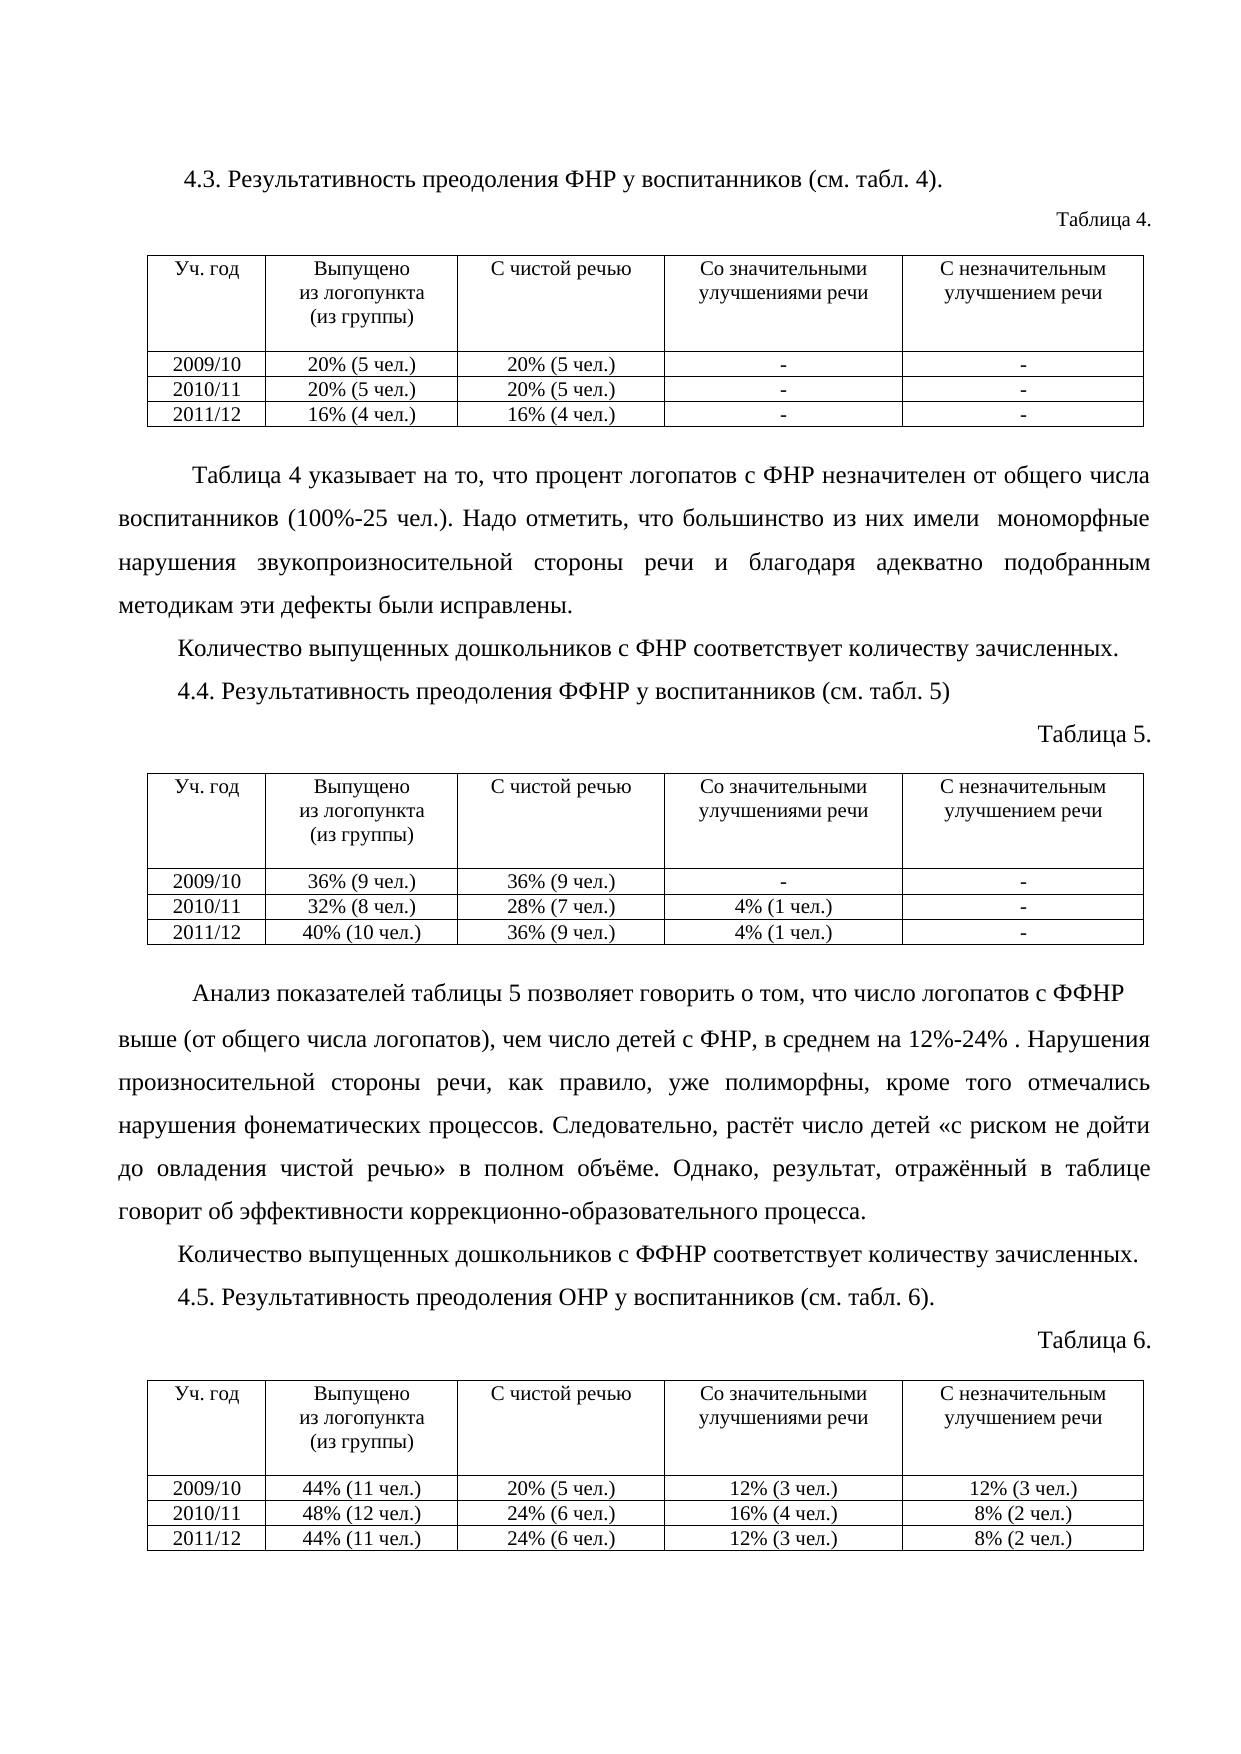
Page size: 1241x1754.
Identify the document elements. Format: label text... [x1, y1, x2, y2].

table_header Выпущено из логопункта (из группы) [266, 256, 457, 351]
table_header Уч. год [148, 256, 265, 351]
table_header Со значительными улучшениями речи [665, 1381, 902, 1475]
table_cell 24% (6 чел.) [458, 1526, 664, 1550]
table_cell 2011/12 [148, 1526, 265, 1550]
table_cell 16% (4 чел.) [266, 402, 457, 426]
table_header Уч. год [148, 1381, 265, 1475]
table_cell 12% (3 чел.) [665, 1526, 902, 1550]
table_cell 4% (1 чел.) [665, 895, 902, 918]
table_header Выпущено из логопункта (из группы) [266, 774, 457, 868]
table_cell 2009/10 [148, 352, 265, 376]
table_cell 2010/11 [148, 895, 265, 918]
table_cell 2011/12 [148, 920, 265, 944]
text 4.5. Результативность преодоления ОНР у воспитанников (см. табл. 6). [118, 1282, 1152, 1311]
table_cell 4% (1 чел.) [665, 920, 902, 944]
table_cell 16% (4 чел.) [458, 402, 664, 426]
table_header Выпущено из логопункта (из группы) [266, 1381, 457, 1475]
table_cell 2010/11 [148, 377, 265, 401]
table_cell - [665, 402, 902, 426]
table_cell 2009/10 [148, 1476, 265, 1500]
table_cell 12% (3 чел.) [665, 1476, 902, 1500]
table_cell 20% (5 чел.) [458, 377, 664, 401]
table_cell 36% (9 чел.) [266, 869, 457, 893]
table_header С незначительным улучшением речи [903, 256, 1143, 351]
table_cell 44% (11 чел.) [266, 1476, 457, 1500]
table_cell 40% (10 чел.) [266, 920, 457, 944]
table_cell - [665, 352, 902, 376]
table_cell 8% (2 чел.) [903, 1501, 1143, 1525]
table_cell - [903, 869, 1143, 893]
text выше (от общего числа логопатов), чем число детей с ФНР, в среднем на 12%-24% . Нарушения произносительной стороны речи, как правило, уже полиморфны, кроме того отмечались нарушения фонематических процессов. Следовательно, растёт число детей «с риском не дойти до овладения чистой речью» в полном объёме. Однако, результат, отражённый в таблице говорит об эффективности коррекционно-образовательного процесса. [118, 1024, 1152, 1225]
table_cell 20% (5 чел.) [458, 1476, 664, 1500]
table_cell - [665, 869, 902, 893]
text Таблица 4 указывает на то, что процент логопатов с ФНР незначителен от общего числа воспитанников (100%-25 чел.). Надо отметить, что большинство из них имели мономорфные нарушения звукопроизносительной стороны речи и благодаря адекватно подобранным методикам эти дефекты были исправлены. [118, 460, 1152, 618]
table_cell - [903, 402, 1143, 426]
table_cell 44% (11 чел.) [266, 1526, 457, 1550]
list Таблица 4. [177, 207, 1152, 231]
table_cell 20% (5 чел.) [266, 377, 457, 401]
table_cell 24% (6 чел.) [458, 1501, 664, 1525]
table_cell - [665, 377, 902, 401]
table_cell 36% (9 чел.) [458, 920, 664, 944]
list Таблица 5. [177, 719, 1152, 748]
table_cell - [903, 377, 1143, 401]
list Таблица 6. [177, 1326, 1152, 1354]
table_cell 20% (5 чел.) [458, 352, 664, 376]
table_cell 36% (9 чел.) [458, 869, 664, 893]
table_cell 12% (3 чел.) [903, 1476, 1143, 1500]
table_cell 20% (5 чел.) [266, 352, 457, 376]
table_header Со значительными улучшениями речи [665, 774, 902, 868]
table_cell 2009/10 [148, 869, 265, 893]
table_header С чистой речью [458, 1381, 664, 1475]
text Количество выпущенных дошкольников с ФНР соответствует количеству зачисленных. [118, 633, 1152, 662]
table_header Со значительными улучшениями речи [665, 256, 902, 351]
table_cell 2011/12 [148, 402, 265, 426]
table_cell 28% (7 чел.) [458, 895, 664, 918]
table_cell - [903, 895, 1143, 918]
table_cell - [903, 352, 1143, 376]
table_header С чистой речью [458, 256, 664, 351]
text 4.4. Результативность преодоления ФФНР у воспитанников (см. табл. 5) [118, 676, 1152, 705]
table_cell 32% (8 чел.) [266, 895, 457, 918]
text Анализ показателей таблицы 5 позволяет говорить о том, что число логопатов с ФФНР [118, 978, 1152, 1007]
table_cell 16% (4 чел.) [665, 1501, 902, 1525]
table_header С незначительным улучшением речи [903, 774, 1143, 868]
table_cell 8% (2 чел.) [903, 1526, 1143, 1550]
table_header С чистой речью [458, 774, 664, 868]
text 4.3. Результативность преодоления ФНР у воспитанников (см. табл. 4). [118, 164, 1152, 192]
table_header Уч. год [148, 774, 265, 868]
table_cell - [903, 920, 1143, 944]
table_cell 2010/11 [148, 1501, 265, 1525]
text Количество выпущенных дошкольников с ФФНР соответствует количеству зачисленных. [118, 1239, 1152, 1268]
table_header С незначительным улучшением речи [903, 1381, 1143, 1475]
table_cell 48% (12 чел.) [266, 1501, 457, 1525]
